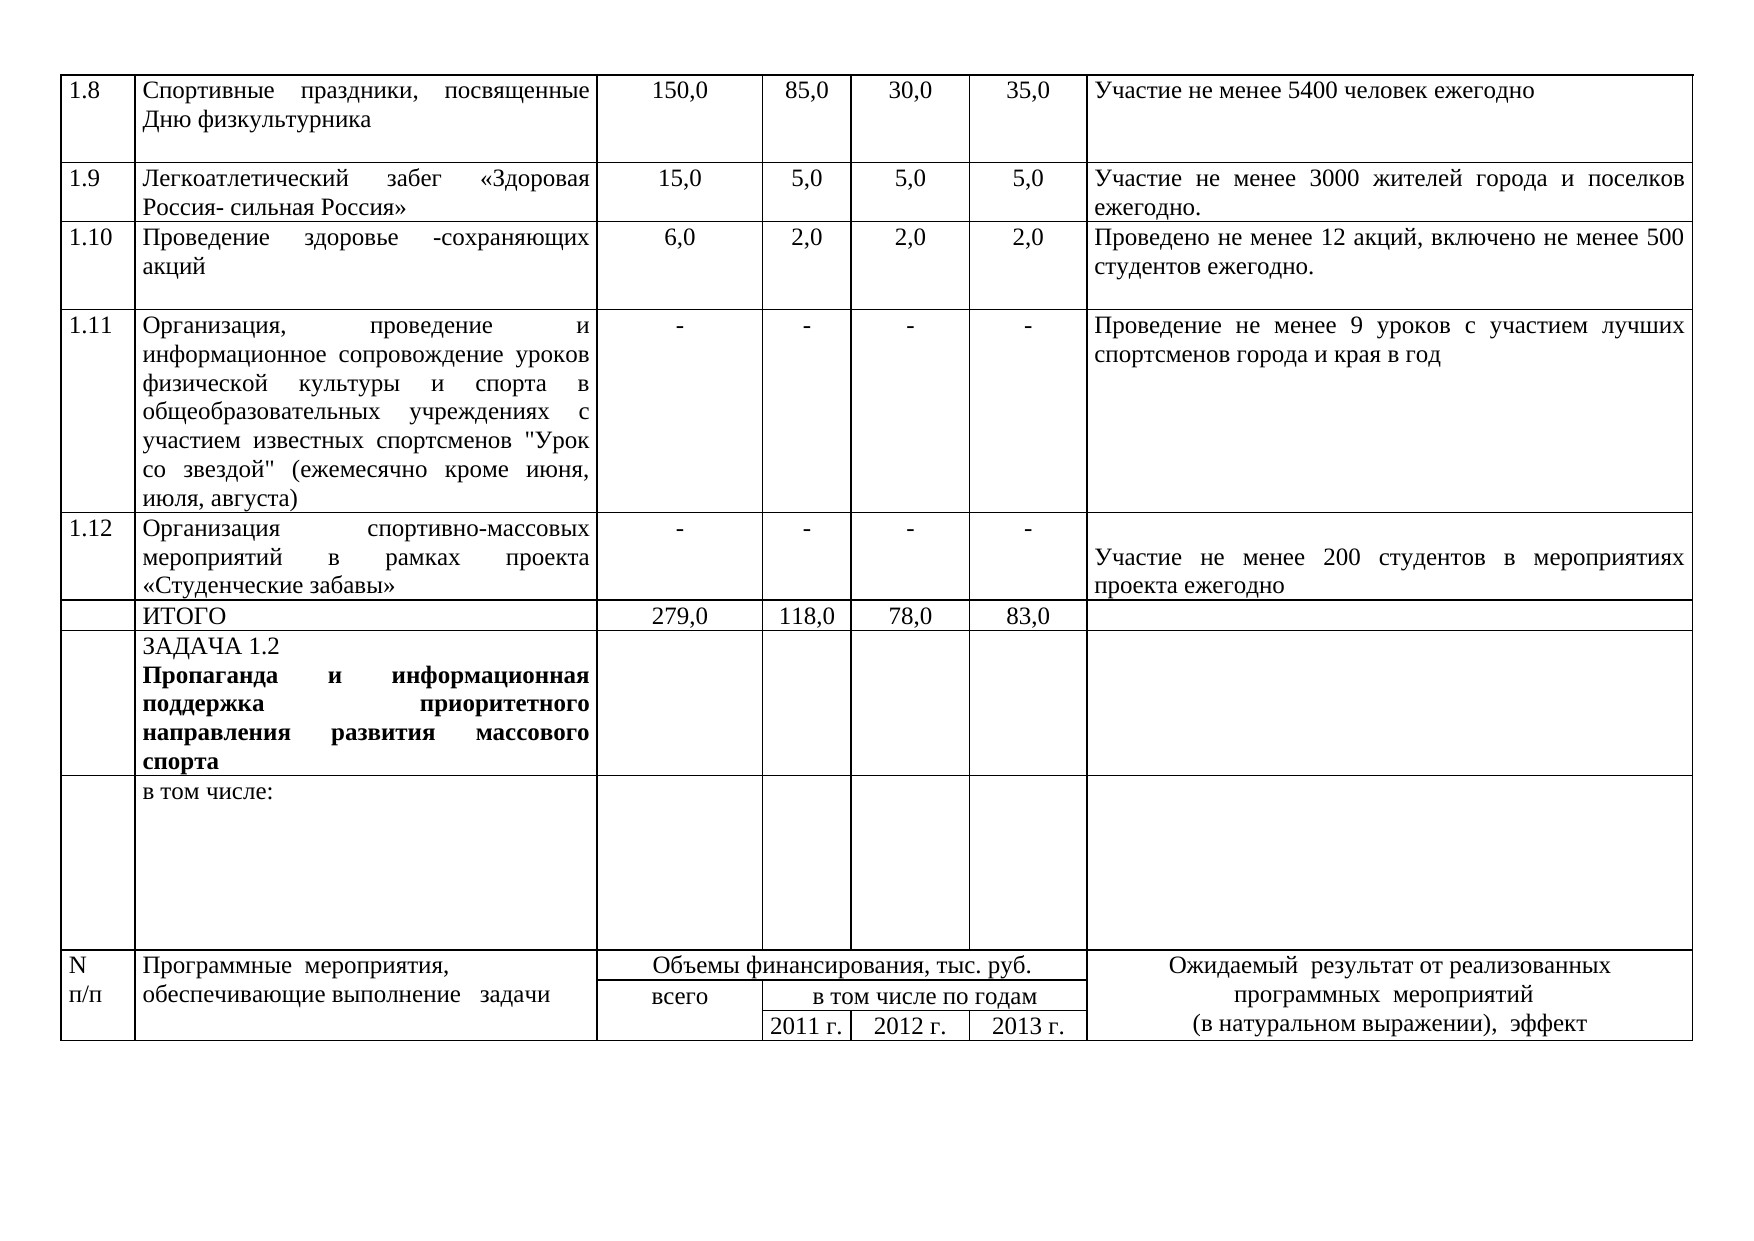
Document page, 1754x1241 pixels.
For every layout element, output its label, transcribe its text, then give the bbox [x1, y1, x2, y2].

table_cell Организация, проведение и информационное сопровождение уроков физической культуры и спорта в общеобразовательных учреждениях с участием известных спортсменов "Урок со звездой" (ежемесячно кроме июня, июля, августа) [136, 310, 596, 511]
table_cell ЗАДАЧА 1.2 Пропаганда и информационная поддержка приоритетного направления развития массового спорта [136, 631, 596, 775]
table_cell [852, 631, 969, 775]
table_cell - [763, 513, 850, 599]
table_cell N п/п [62, 951, 134, 1040]
table_cell 2,0 [970, 222, 1086, 308]
table_cell [62, 601, 134, 629]
table_cell - [763, 310, 850, 511]
table_cell . [763, 1011, 850, 1040]
table_cell 85,0 [763, 76, 850, 162]
table_cell в том числе по годам [763, 981, 1086, 1009]
table_cell [1088, 631, 1692, 775]
table_cell Участие не менее 5400 человек ежегодно [1088, 76, 1692, 162]
table_cell 2013 г. [970, 1011, 1086, 1040]
table_cell [1088, 776, 1692, 949]
table_cell 2,0 [763, 222, 850, 308]
table_cell 1.10 [62, 222, 134, 308]
table_cell [598, 776, 762, 949]
table_cell 5,0 [763, 163, 850, 221]
table_cell - [970, 513, 1086, 599]
table_cell [1088, 601, 1692, 629]
table_cell [763, 631, 850, 775]
table_cell [970, 631, 1086, 775]
table_cell в том числе: [136, 776, 596, 949]
table_cell [62, 631, 134, 775]
table_cell Программные мероприятия, обеспечивающие выполнение задачи [136, 951, 596, 1040]
table_cell 2012 г. [852, 1011, 969, 1040]
table_cell 1.11 [62, 310, 134, 511]
table_cell - [970, 310, 1086, 511]
table_cell Проведение здоровье -сохраняющих акций [136, 222, 596, 308]
table_cell Объемы финансирования, тыс. руб. [598, 951, 1086, 979]
table_cell Ожидаемый результат от реализованных программных мероприятий (в натуральном выражении), эффект [1088, 951, 1692, 1040]
table_cell [852, 776, 969, 949]
table_cell 118,0 [763, 601, 850, 629]
table_cell 2,0 [852, 222, 969, 308]
table_cell 15,0 [598, 163, 762, 221]
table_cell 1.12 [62, 513, 134, 599]
table_cell 30,0 [852, 76, 969, 162]
table_cell Спортивные праздники, посвященные Дню физкультурника [136, 76, 596, 162]
table_cell 78,0 [852, 601, 969, 629]
table_cell Участие не менее 3000 жителей города и поселков ежегодно. [1088, 163, 1692, 221]
table_cell 83,0 [970, 601, 1086, 629]
table_cell 1.8 [62, 76, 134, 162]
table_cell Проведение не менее 9 уроков с участием лучших спортсменов города и края в год [1088, 310, 1692, 511]
table_cell [763, 776, 850, 949]
table_cell Проведено не менее 12 акций, включено не менее 500 студентов ежегодно. [1088, 222, 1692, 308]
table_cell ИТОГО [136, 601, 596, 629]
table_cell 6,0 [598, 222, 762, 308]
table_cell Легкоатлетический забег «Здоровая Россия- сильная Россия» [136, 163, 596, 221]
table_cell 150,0 [598, 76, 762, 162]
table_cell - [852, 513, 969, 599]
table_cell Организация спортивно-массовых мероприятий в рамках проекта «Студенческие забавы» [136, 513, 596, 599]
table_cell 1.9 [62, 163, 134, 221]
table_cell 5,0 [852, 163, 969, 221]
table_cell - [598, 513, 762, 599]
table_cell Участие не менее 200 студентов в мероприятиях проекта ежегодно [1088, 513, 1692, 599]
table_cell всего [598, 981, 762, 1040]
table_cell 279,0 [598, 601, 762, 629]
table_cell - [852, 310, 969, 511]
table_cell [62, 776, 134, 949]
table_cell [598, 631, 762, 775]
table_cell 35,0 [970, 76, 1086, 162]
table_cell [970, 776, 1086, 949]
table_cell - [598, 310, 762, 511]
table_cell 5,0 [970, 163, 1086, 221]
